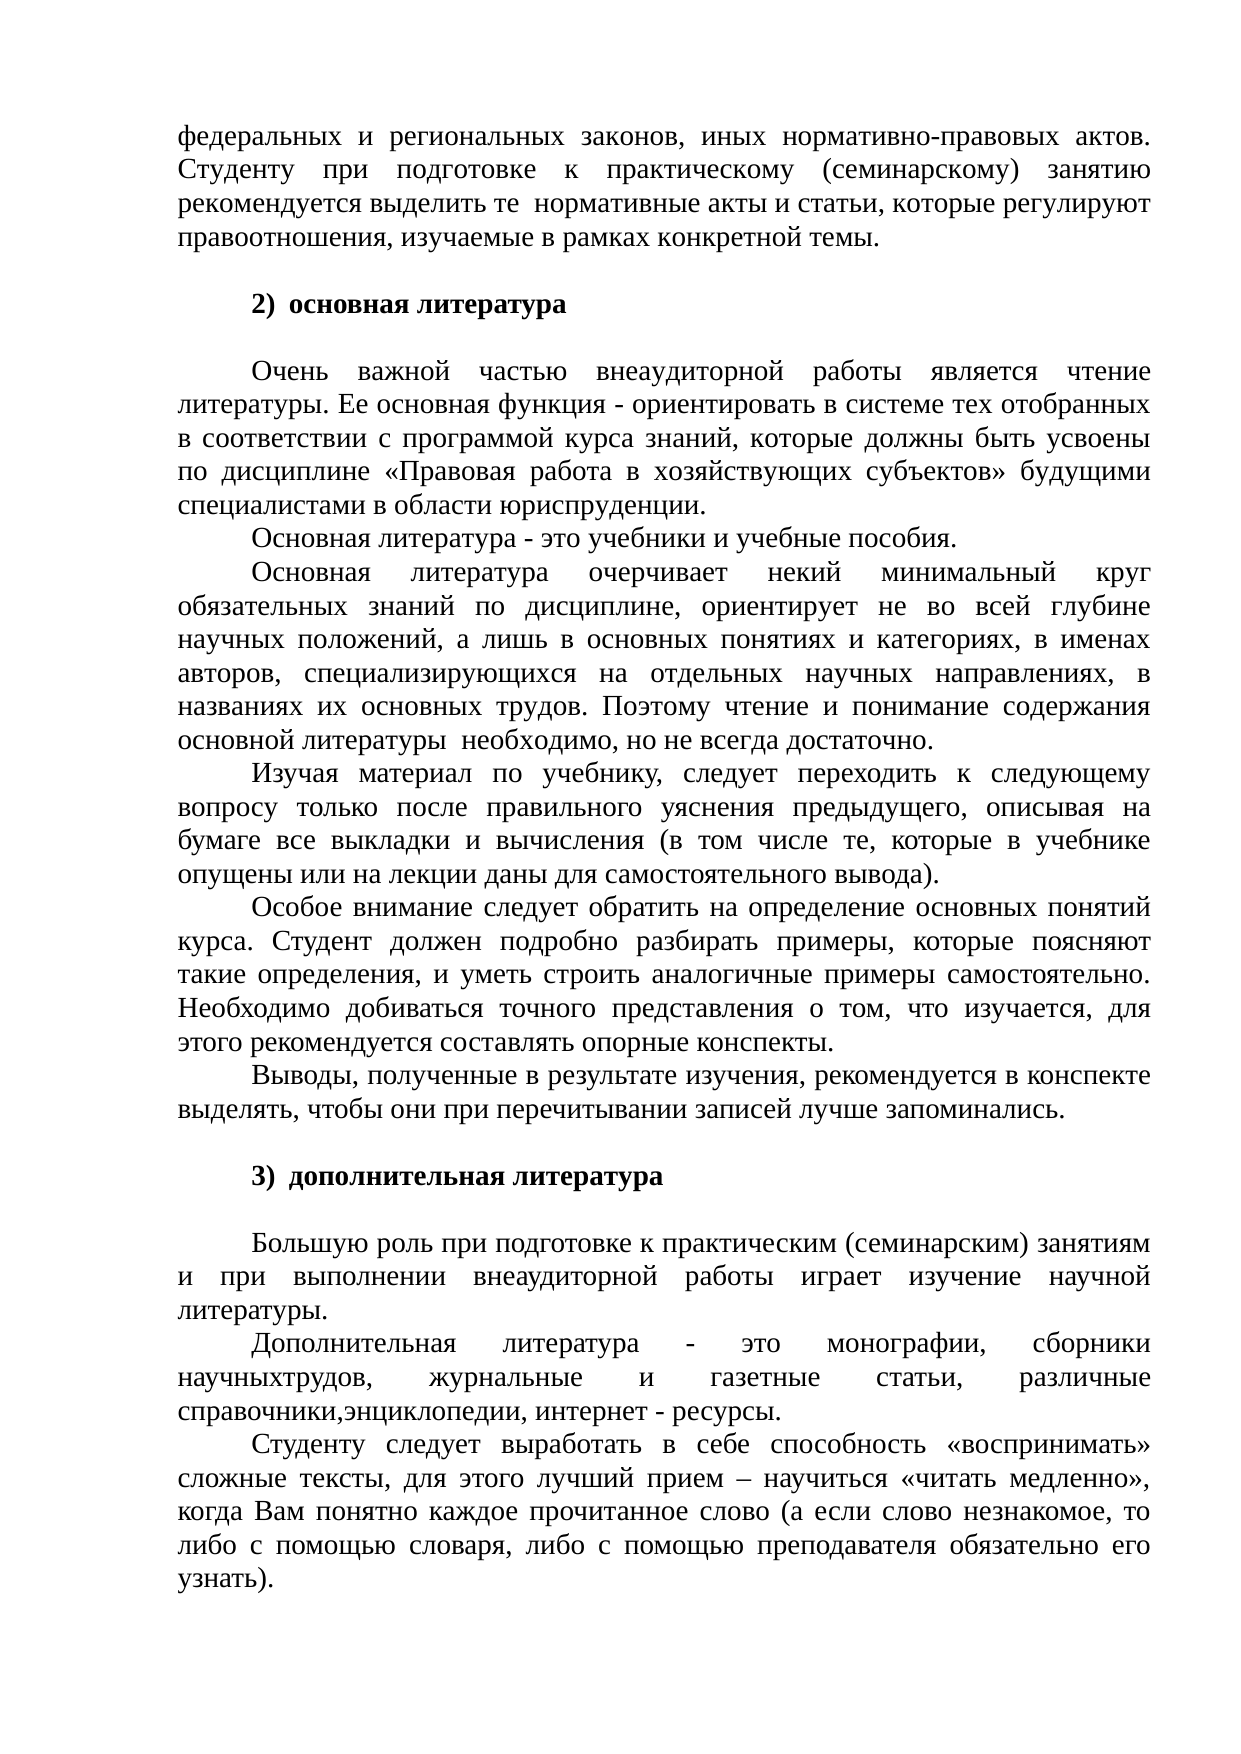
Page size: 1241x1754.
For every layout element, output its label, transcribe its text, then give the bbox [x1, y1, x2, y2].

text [177, 118, 1152, 252]
list дополнительная литература [251, 1158, 1152, 1191]
text Дополнительная литература - это монографии, сборники научныхтрудов, журнальные и газетные статьи, различные справочники,энциклопедии, интернет - ресурсы. [177, 1326, 1152, 1426]
text Выводы, полученные в результате изучения, рекомендуется в конспекте выделять, чтобы они при перечитывании записей лучше запоминались. [177, 1057, 1152, 1124]
text Изучая материал по учебнику, следует переходить к следующему вопросу только после правильного уяснения предыдущего, описывая на бумаге все выкладки и вычисления (в том числе те, которые в учебнике опущены или на лекции даны для самостоятельного вывода). [177, 755, 1152, 889]
text Основная литература очерчивает некий минимальный круг обязательных знаний по дисциплине, ориентирует не во всей глубине научных положений, а лишь в основных понятиях и категориях, в именах авторов, специализирующихся на отдельных научных направлениях, в названиях их основных трудов. Поэтому чтение и понимание содержания основной литературы необходимо, но не всегда достаточно. [177, 554, 1152, 755]
text Особое внимание следует обратить на определение основных понятий курса. Студент должен подробно разбирать примеры, которые поясняют такие определения, и уметь строить аналогичные примеры самостоятельно. Необходимо добиваться точного представления о том, что изучается, для этого рекомендуется составлять опорные конспекты. [177, 889, 1152, 1057]
list основная литература [251, 286, 1152, 319]
text Студенту следует выработать в себе способность «воспринимать» сложные тексты, для этого лучший прием – научиться «читать медленно», когда Вам понятно каждое прочитанное слово (а если слово незнакомое, то либо с помощью словаря, либо с помощью преподавателя обязательно его узнать). [177, 1426, 1152, 1594]
text Большую роль при подготовке к практическим (семинарским) занятиям и при выполнении внеаудиторной работы играет изучение научной литературы. [177, 1225, 1152, 1326]
text Основная литература - это учебники и учебные пособия. [177, 521, 1152, 554]
text Очень важной частью внеаудиторной работы является чтение литературы. Ее основная функция - ориентировать в системе тех отобранных в соответствии с программой курса знаний, которые должны быть усвоены по дисциплине «Правовая работа в хозяйствующих субъектов» будущими специалистами в области юриспруденции. [177, 353, 1152, 521]
